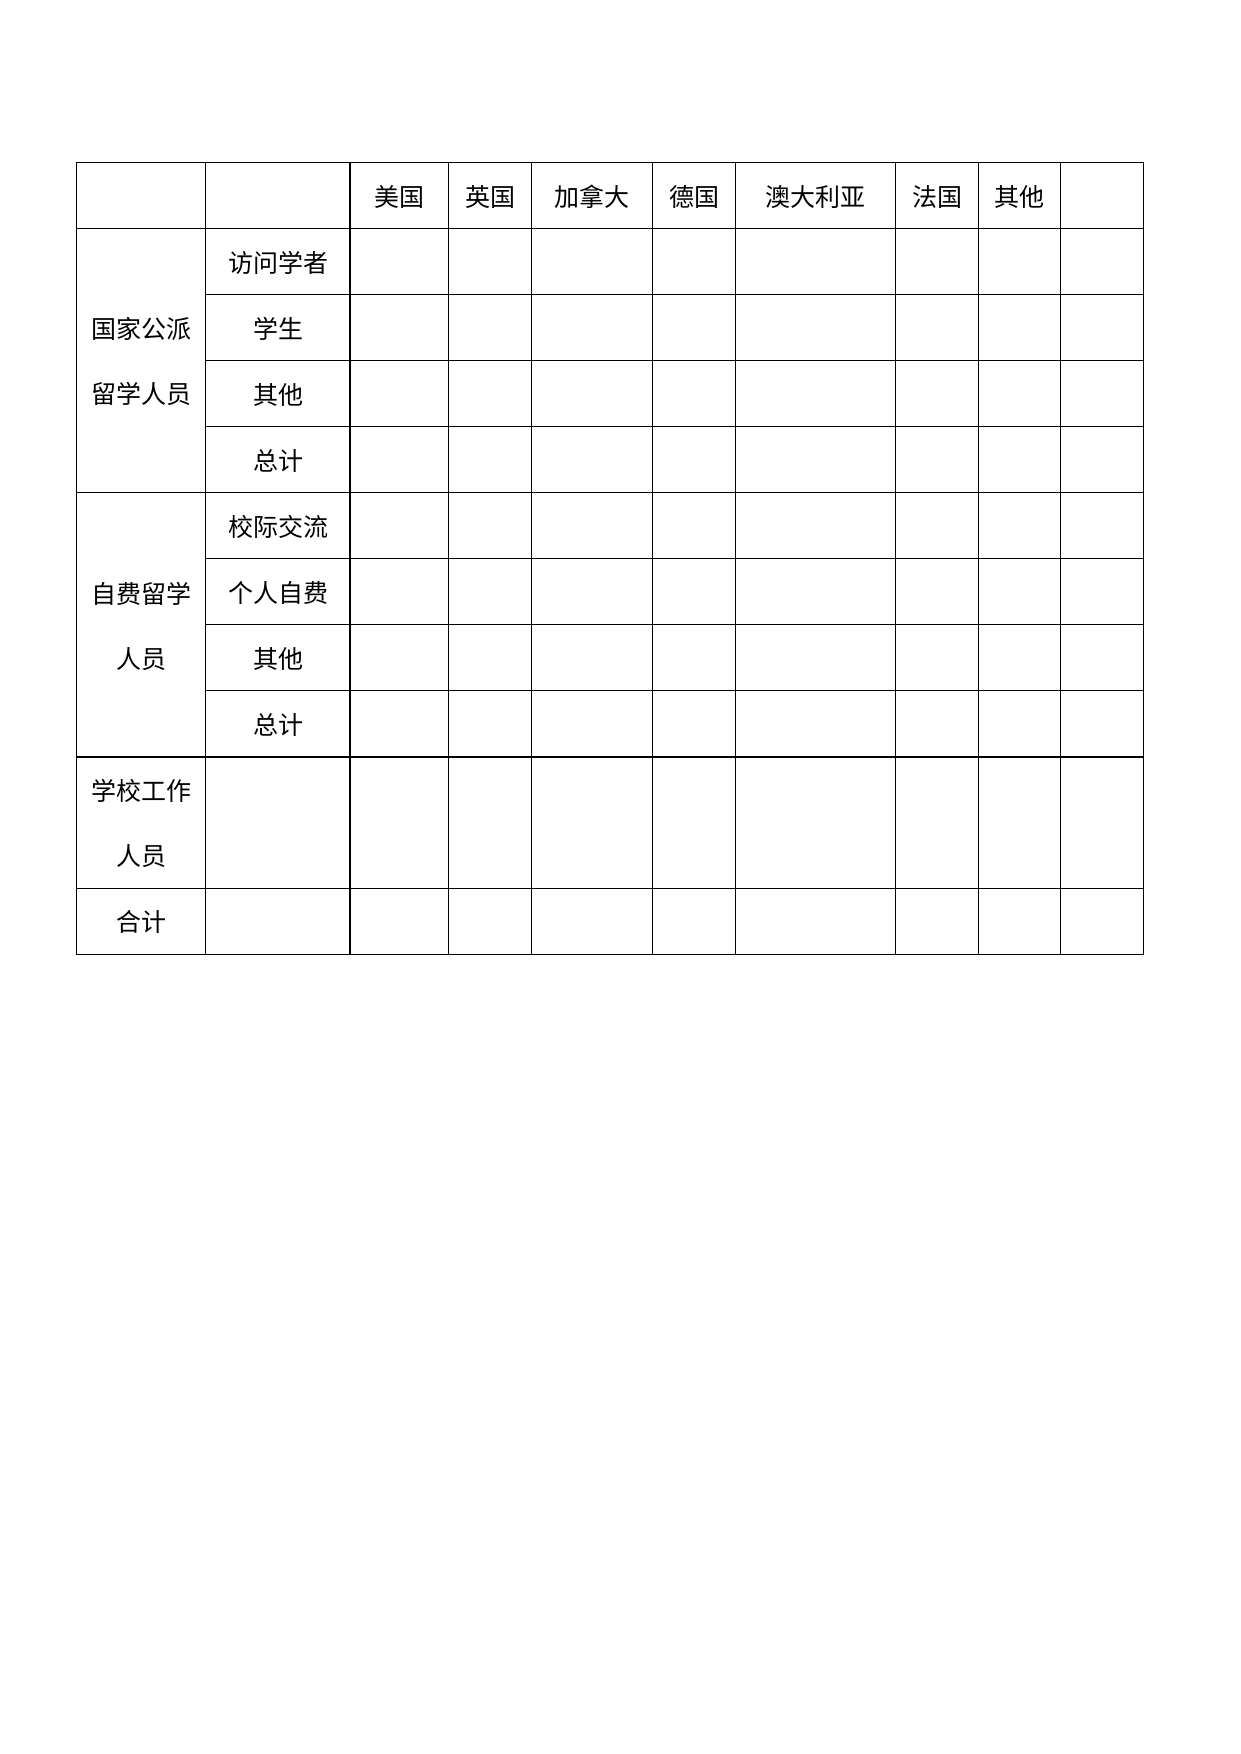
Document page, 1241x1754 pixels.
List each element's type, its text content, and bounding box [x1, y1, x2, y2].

table_cell [1061, 229, 1143, 294]
table_cell [532, 229, 652, 294]
table_cell 总计 [206, 691, 349, 756]
table_cell [449, 229, 531, 294]
table_cell [979, 559, 1060, 624]
table_cell [979, 625, 1060, 690]
table_cell [351, 691, 448, 756]
table_cell [532, 691, 652, 756]
table_cell 合计 [1061, 163, 1143, 228]
table_cell [1061, 758, 1143, 887]
table_cell [736, 758, 895, 887]
table_cell 法国 [896, 163, 978, 228]
table_cell [979, 493, 1060, 558]
table_cell [351, 229, 448, 294]
table_cell [351, 889, 448, 953]
table_cell [653, 493, 735, 558]
table_cell [736, 361, 895, 426]
table_cell [1061, 559, 1143, 624]
table_cell [1061, 427, 1143, 492]
table_cell [351, 295, 448, 360]
table_cell [653, 758, 735, 887]
table_cell [351, 361, 448, 426]
table_cell [1061, 625, 1143, 690]
table_cell [1061, 493, 1143, 558]
table_cell [736, 229, 895, 294]
table_cell [449, 625, 531, 690]
table_cell [653, 427, 735, 492]
table_cell [449, 559, 531, 624]
table_cell [653, 625, 735, 690]
table_cell [351, 758, 448, 887]
table_cell [653, 691, 735, 756]
table_cell [449, 758, 531, 887]
table_cell [653, 559, 735, 624]
table_cell [979, 361, 1060, 426]
table_cell [979, 758, 1060, 887]
table_cell [653, 295, 735, 360]
table_cell [351, 493, 448, 558]
table_cell [896, 889, 978, 953]
table_cell [532, 427, 652, 492]
table_cell 总计 [206, 427, 349, 492]
table_cell 学生 [206, 295, 349, 360]
table_cell [896, 691, 978, 756]
table_cell 加拿大 [532, 163, 652, 228]
table_cell 身份 [206, 163, 349, 228]
table_cell 国家公派留学人员 [77, 229, 205, 492]
table_cell 学校工作人员 [77, 758, 205, 887]
table_cell [206, 758, 349, 887]
table_cell 英国 [449, 163, 531, 228]
table_cell [1061, 889, 1143, 953]
table_cell [736, 691, 895, 756]
table_cell [351, 625, 448, 690]
table_cell [896, 229, 978, 294]
table_cell [896, 758, 978, 887]
table_cell [351, 427, 448, 492]
table_cell [206, 889, 349, 953]
table_cell 类别 [77, 163, 205, 228]
table_cell [351, 559, 448, 624]
table_cell [532, 625, 652, 690]
table_cell [449, 889, 531, 953]
table_cell [532, 559, 652, 624]
table_cell [449, 361, 531, 426]
table_cell 德国 [653, 163, 735, 228]
table_cell 其他 [206, 361, 349, 426]
table_cell [979, 427, 1060, 492]
table_cell [896, 427, 978, 492]
table_cell [1061, 295, 1143, 360]
table_cell [979, 889, 1060, 953]
table_cell [653, 229, 735, 294]
table_cell [736, 625, 895, 690]
table_cell 校际交流 [206, 493, 349, 558]
table_cell [979, 691, 1060, 756]
table_cell [896, 625, 978, 690]
table_cell [979, 295, 1060, 360]
table_cell 自费留学人员 [77, 493, 205, 756]
table_cell 访问学者 [206, 229, 349, 294]
table_cell [979, 229, 1060, 294]
table_cell [449, 295, 531, 360]
table_cell [532, 493, 652, 558]
table_cell [896, 559, 978, 624]
table_cell 其他 [979, 163, 1060, 228]
table_cell 美国 [351, 163, 448, 228]
table_cell [532, 758, 652, 887]
table_cell [736, 889, 895, 953]
table_cell [653, 889, 735, 953]
table_cell [532, 361, 652, 426]
table_cell [736, 493, 895, 558]
table_cell 合计 [77, 889, 205, 953]
table_cell [1061, 691, 1143, 756]
table_cell 澳大利亚 [736, 163, 895, 228]
table_cell 其他 [206, 625, 349, 690]
table_cell [653, 361, 735, 426]
table_cell [532, 889, 652, 953]
table_cell [736, 559, 895, 624]
table_cell 个人自费 [206, 559, 349, 624]
table_cell [736, 427, 895, 492]
table_cell [896, 493, 978, 558]
table_cell [532, 295, 652, 360]
table_cell [896, 361, 978, 426]
table_cell [896, 295, 978, 360]
table_cell [449, 691, 531, 756]
table_cell [736, 295, 895, 360]
table_cell [449, 493, 531, 558]
table_cell [1061, 361, 1143, 426]
table_cell [449, 427, 531, 492]
